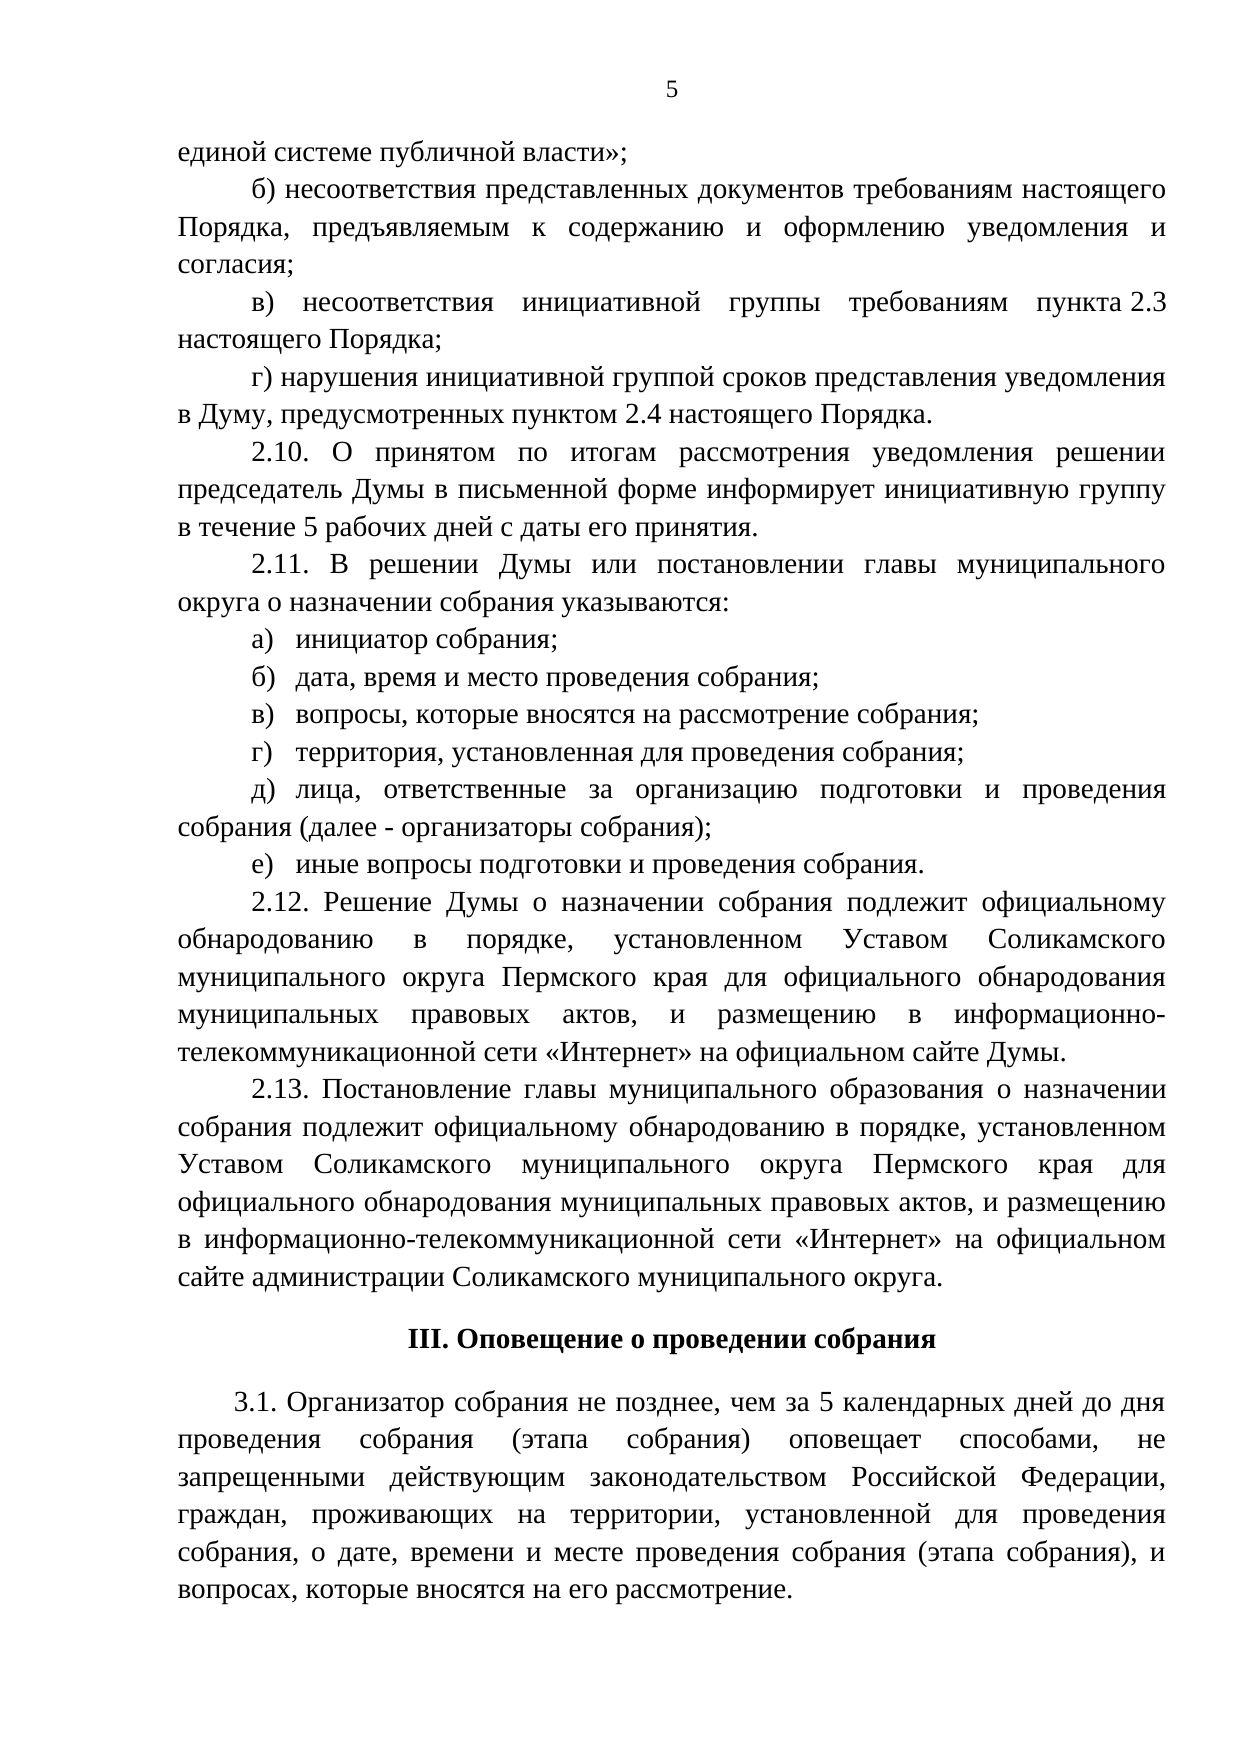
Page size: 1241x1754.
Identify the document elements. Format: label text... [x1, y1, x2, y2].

text в) несоответствия инициативной группы требованиям пункта 2.3 настоящего Порядка; [177, 281, 1167, 356]
list лица, ответственные за организацию подготовки и проведения собрания (далее - организаторы собрания); [177, 769, 1167, 844]
list вопросы, которые вносятся на рассмотрение собрания; [177, 694, 1167, 731]
list инициатор собрания; [177, 619, 1167, 656]
text 2.12. Решение Думы о назначении собрания подлежит официальному обнародованию в порядке, установленном Уставом Соликамского муниципального округа Пермского края для официального обнародования муниципальных правовых актов, и размещению в информационно-телекоммуникационной сети «Интернет» на официальном сайте Думы. [177, 881, 1167, 1069]
text 2.10. О принятом по итогам рассмотрения уведомления решении председатель Думы в письменной форме информирует инициативную группу в течение 5 рабочих дней c даты его принятия. [177, 431, 1167, 544]
text б) несоответствия представленных документов требованиям настоящего Порядка, предъявляемым к содержанию и оформлению уведомления и согласия; [177, 169, 1167, 281]
text 2.11. В решении Думы или постановлении главы муниципального округа о назначении собрания указываются: [177, 544, 1167, 619]
text г) нарушения инициативной группой сроков представления уведомления в Думу, предусмотренных пунктом 2.4 настоящего Порядка. [177, 356, 1167, 431]
text 2.13. Постановление главы муниципального образования о назначении собрания подлежит официальному обнародованию в порядке, установленном Уставом Соликамского муниципального округа Пермского края для официального обнародования муниципальных правовых актов, и размещению в информационно-телекоммуникационной сети «Интернет» на официальном сайте администрации Соликамского муниципального округа. [177, 1069, 1167, 1294]
list дата, время и место проведения собрания; [177, 656, 1167, 694]
text 3.1. Организатор собрания не позднее, чем за 5 календарных дней до дня проведения собрания (этапа собрания) оповещает способами, не запрещенными действующим законодательством Российской Федерации, граждан, проживающих на территории, установленной для проведения собрания, о дате, времени и месте проведения собрания (этапа собрания), и вопросах, которые вносятся на его рассмотрение. [177, 1381, 1167, 1606]
title III. Оповещение о проведении собрания [177, 1319, 1167, 1356]
list иные вопросы подготовки и проведения собрания. [177, 844, 1167, 881]
list территория, установленная для проведения собрания; [177, 731, 1167, 769]
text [177, 131, 1167, 169]
